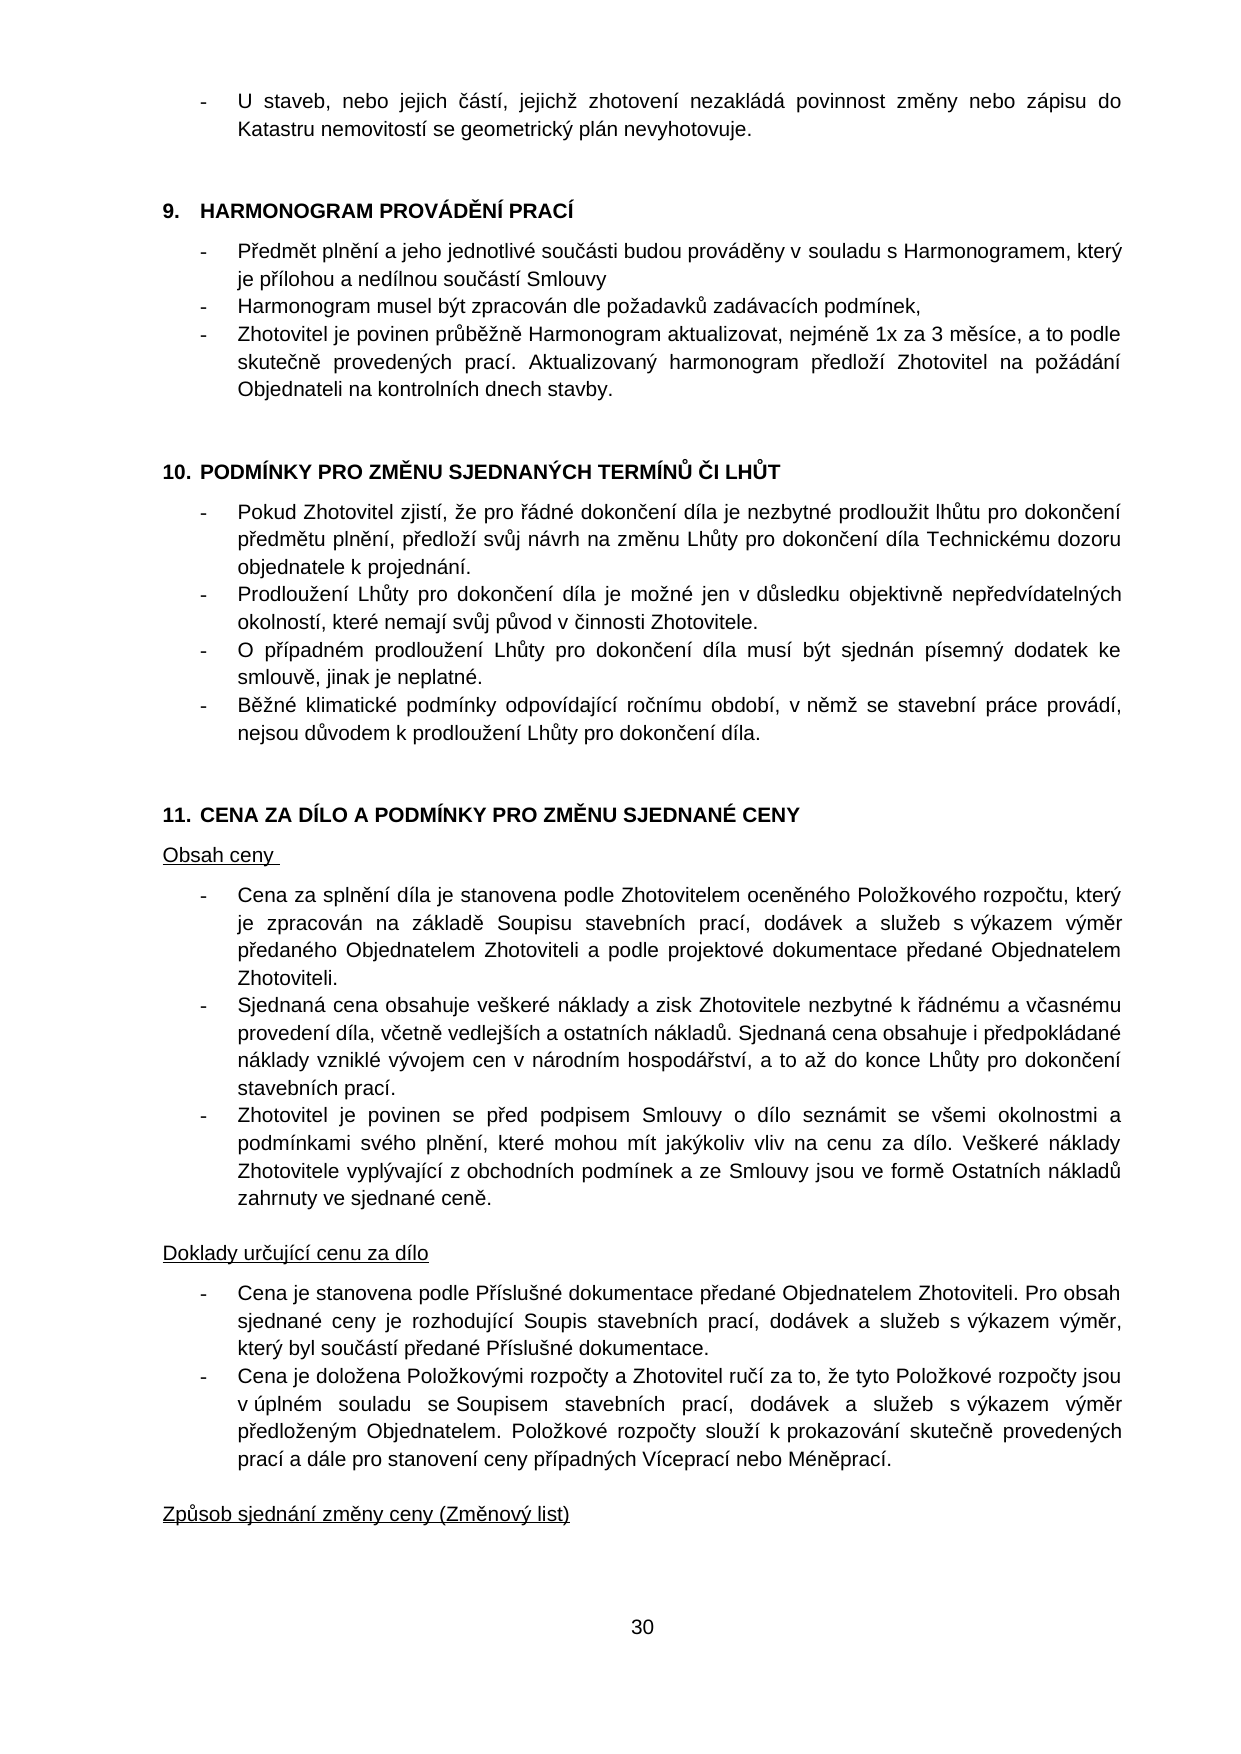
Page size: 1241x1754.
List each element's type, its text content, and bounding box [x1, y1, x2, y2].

list O případném prodloužení Lhůty pro dokončení díla musí být sjednán písemný dodatek ke smlouvě, jinak je neplatné. [200, 637, 1122, 689]
list Zhotovitel je povinen se před podpisem Smlouvy o dílo seznámit se všemi okolnostmi a podmínkami svého plnění, které mohou mít jakýkoliv vliv na cenu za dílo. Veškeré náklady Zhotovitele vyplývající z obchodních podmínek a ze Smlouvy jsou ve formě Ostatních nákladů zahrnuty ve sjednané ceně. [200, 1103, 1122, 1210]
list Prodloužení Lhůty pro dokončení díla je možné jen v důsledku objektivně nepředvídatelných okolností, které nemají svůj původ v činnosti Zhotovitele. [200, 582, 1122, 634]
text Způsob sjednání změny ceny (Změnový list) [162, 1501, 1122, 1525]
list Cena za splnění díla je stanovena podle Zhotovitelem oceněného Položkového rozpočtu, který je zpracován na základě Soupisu stavebních prací, dodávek a služeb s výkazem výměr předaného Objednatelem Zhotoviteli a podle projektové dokumentace předané Objednatelem Zhotoviteli. [200, 883, 1122, 989]
list Cena za dílo a podmínky pro změnu sjednané ceny [162, 803, 1122, 827]
list Cena je stanovena podle Příslušné dokumentace předané Objednatelem Zhotoviteli. Pro obsah sjednané ceny je rozhodující Soupis stavebních prací, dodávek a služeb s výkazem výměr, který byl součástí předané Příslušné dokumentace. [200, 1281, 1122, 1360]
list Harmonogram musel být zpracován dle požadavků zadávacích podmínek, [200, 294, 1122, 318]
list Zhotovitel je povinen průběžně Harmonogram aktualizovat, nejméně 1x za 3 měsíce, a to podle skutečně provedených prací. Aktualizovaný harmonogram předloží Zhotovitel na požádání Objednateli na kontrolních dnech stavby. [200, 322, 1122, 401]
list Sjednaná cena obsahuje veškeré náklady a zisk Zhotovitele nezbytné k řádnému a včasnému provedení díla, včetně vedlejších a ostatních nákladů. Sjednaná cena obsahuje i předpokládané náklady vzniklé vývojem cen v národním hospodářství, a to až do konce Lhůty pro dokončení stavebních prací. [200, 993, 1122, 1100]
list Cena je doložena Položkovými rozpočty a Zhotovitel ručí za to, že tyto Položkové rozpočty jsou v úplném souladu se Soupisem stavebních prací, dodávek a služeb s výkazem výměr předloženým Objednatelem. Položkové rozpočty slouží k prokazování skutečně provedených prací a dále pro stanovení ceny případných Víceprací nebo Méněprací. [200, 1364, 1122, 1470]
text Obsah ceny [162, 843, 1122, 867]
list Pokud Zhotovitel zjistí, že pro řádné dokončení díla je nezbytné prodloužit lhůtu pro dokončení předmětu plnění, předloží svůj návrh na změnu Lhůty pro dokončení díla Technickému dozoru objednatele k projednání. [200, 499, 1122, 579]
list Harmonogram provádění prací [162, 199, 1122, 223]
list Předmět plnění a jeho jednotlivé součásti budou prováděny v souladu s Harmonogramem, který je přílohou a nedílnou součástí Smlouvy [200, 239, 1122, 291]
text Doklady určující cenu za dílo [162, 1241, 1122, 1265]
list Podmínky pro změnu sjednaných termínů či lhůt [162, 459, 1122, 483]
list Běžné klimatické podmínky odpovídající ročnímu období, v němž se stavební práce provádí, nejsou důvodem k prodloužení Lhůty pro dokončení díla. [200, 693, 1122, 744]
list U staveb, nebo jejich částí, jejichž zhotovení nezakládá povinnost změny nebo zápisu do Katastru nemovitostí se geometrický plán nevyhotovuje. [200, 89, 1122, 140]
